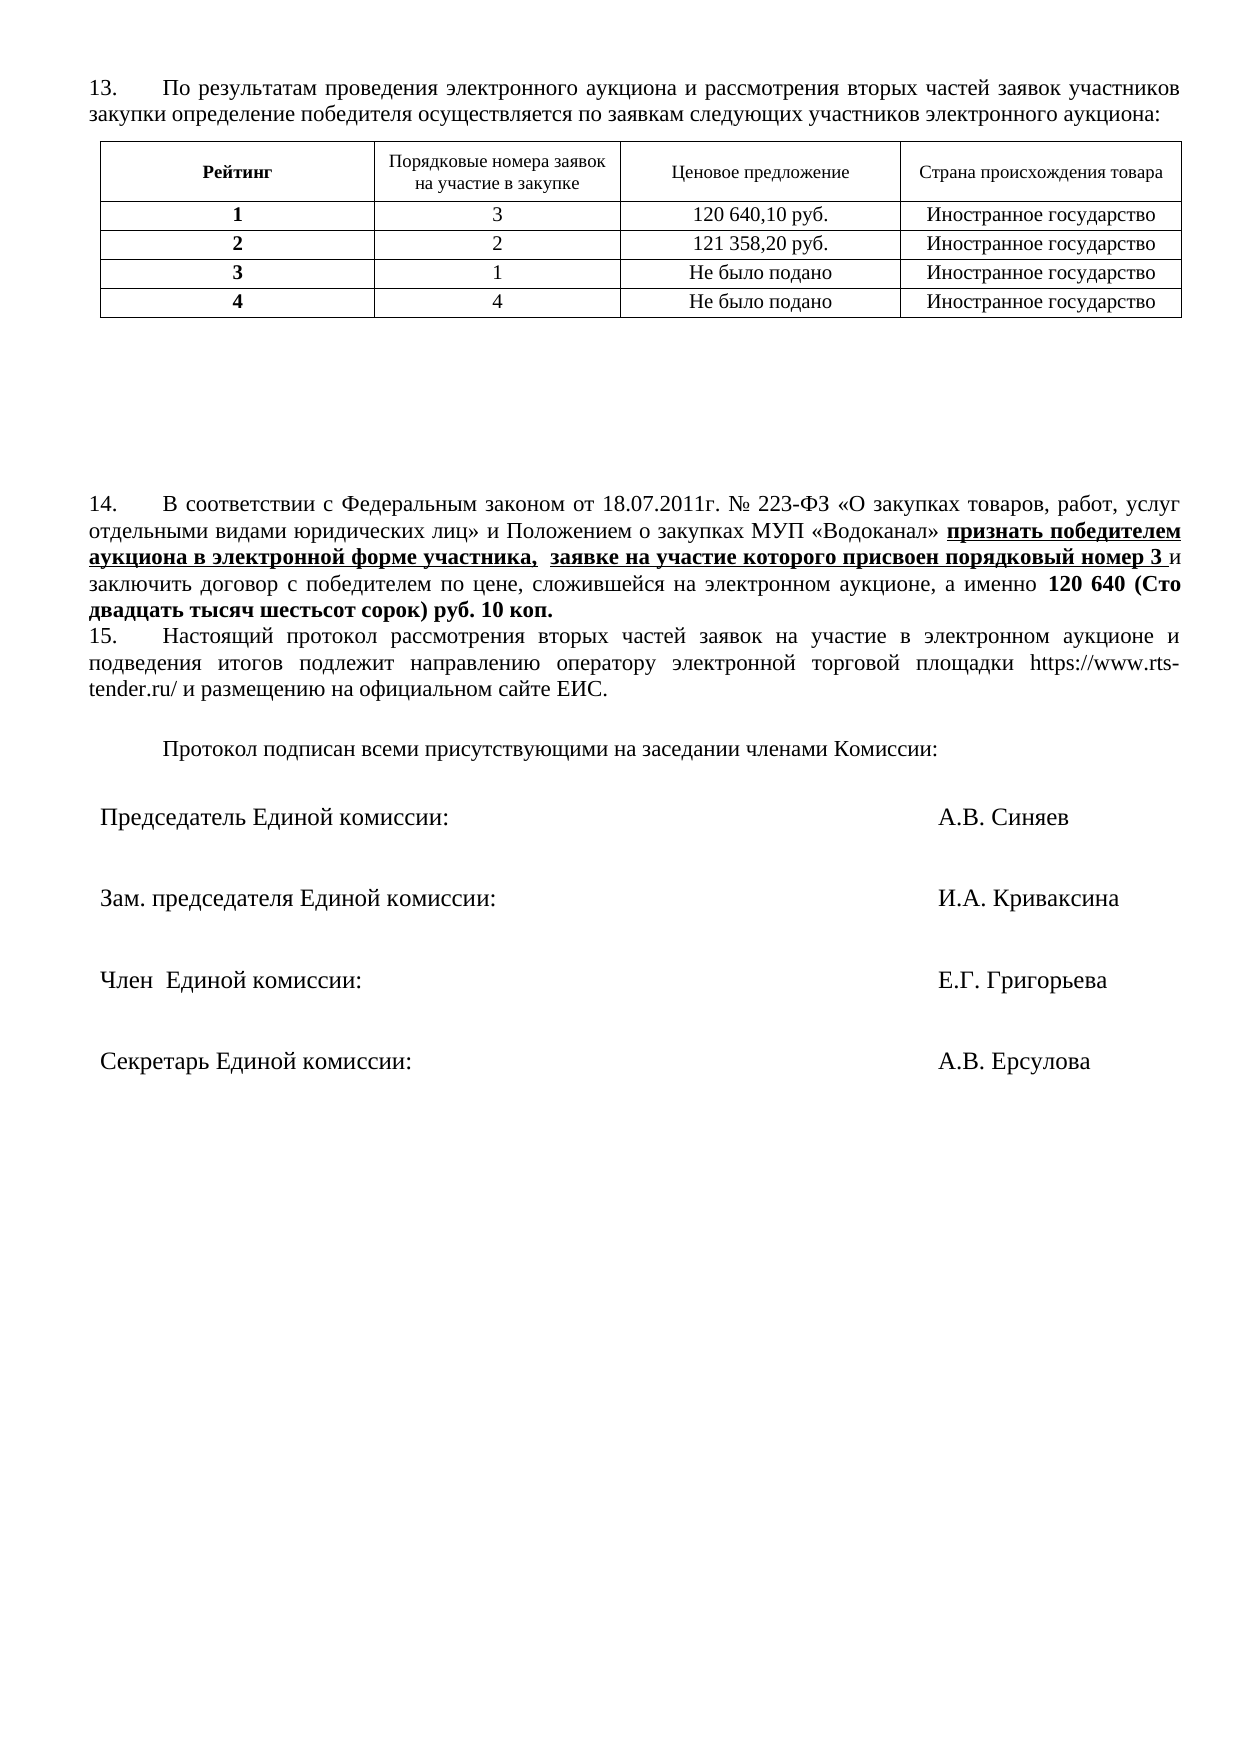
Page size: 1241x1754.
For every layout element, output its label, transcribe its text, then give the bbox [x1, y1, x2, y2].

table_cell 3 [101, 260, 374, 288]
table_cell 2 [375, 231, 620, 259]
table_header Страна происхождения товара [901, 142, 1181, 201]
table_cell Е.Г. Григорьева [927, 965, 1192, 1046]
table_cell 1 [375, 260, 620, 288]
table_header Председатель Единой комиссии: [89, 802, 927, 883]
table_header Рейтинг [101, 142, 374, 201]
table_cell Не было подано [621, 260, 900, 288]
table_header А.В. Синяев [927, 802, 1192, 883]
text 14. В соответствии с Федеральным законом от 18.07.2011г. № 223-ФЗ «О закупках товаров, работ, услуг отдельными видами юридических лиц» и Положением о закупках МУП «Водоканал» признать победителем аукциона в электронной форме участника, заявке на участие которого присвоен порядковый номер 3 и заключить договор с победителем по цене, сложившейся на электронном аукционе, а именно 120 640 (Сто двадцать тысяч шестьсот сорок) руб. 10 коп. [89, 491, 1181, 622]
table_cell 121 358,20 руб. [621, 231, 900, 259]
table_cell Зам. председателя Единой комиссии: [89, 884, 927, 965]
table_cell И.А. Криваксина [927, 884, 1192, 965]
table_cell Не было подано [621, 289, 900, 317]
text 15. Настоящий протокол рассмотрения вторых частей заявок на участие в электронном аукционе и подведения итогов подлежит направлению оператору электронной торговой площадки https://www.rts-tender.ru/ и размещению на официальном сайте ЕИС. [89, 622, 1181, 701]
table_cell Иностранное государство [901, 260, 1181, 288]
table_header Ценовое предложение [621, 142, 900, 201]
table_cell 120 640,10 руб. [621, 202, 900, 230]
table_cell Иностранное государство [901, 289, 1181, 317]
table_cell Член Единой комиссии: [89, 965, 927, 1046]
table_cell 4 [375, 289, 620, 317]
table_header Порядковые номера заявок на участие в закупке [375, 142, 620, 201]
table_cell Секретарь Единой комиссии: [89, 1046, 927, 1127]
table_cell 3 [375, 202, 620, 230]
table_cell Иностранное государство [901, 202, 1181, 230]
text 13. По результатам проведения электронного аукциона и рассмотрения вторых частей заявок участников закупки определение победителя осуществляется по заявкам следующих участников электронного аукциона: [89, 74, 1181, 126]
table_cell 2 [101, 231, 374, 259]
table_cell Иностранное государство [901, 231, 1181, 259]
table_cell 1 [101, 202, 374, 230]
table_cell А.В. Ерсулова [927, 1046, 1192, 1127]
text Протокол подписан всеми присутствующими на заседании членами Комиссии: [89, 735, 1181, 761]
table_cell 4 [101, 289, 374, 317]
